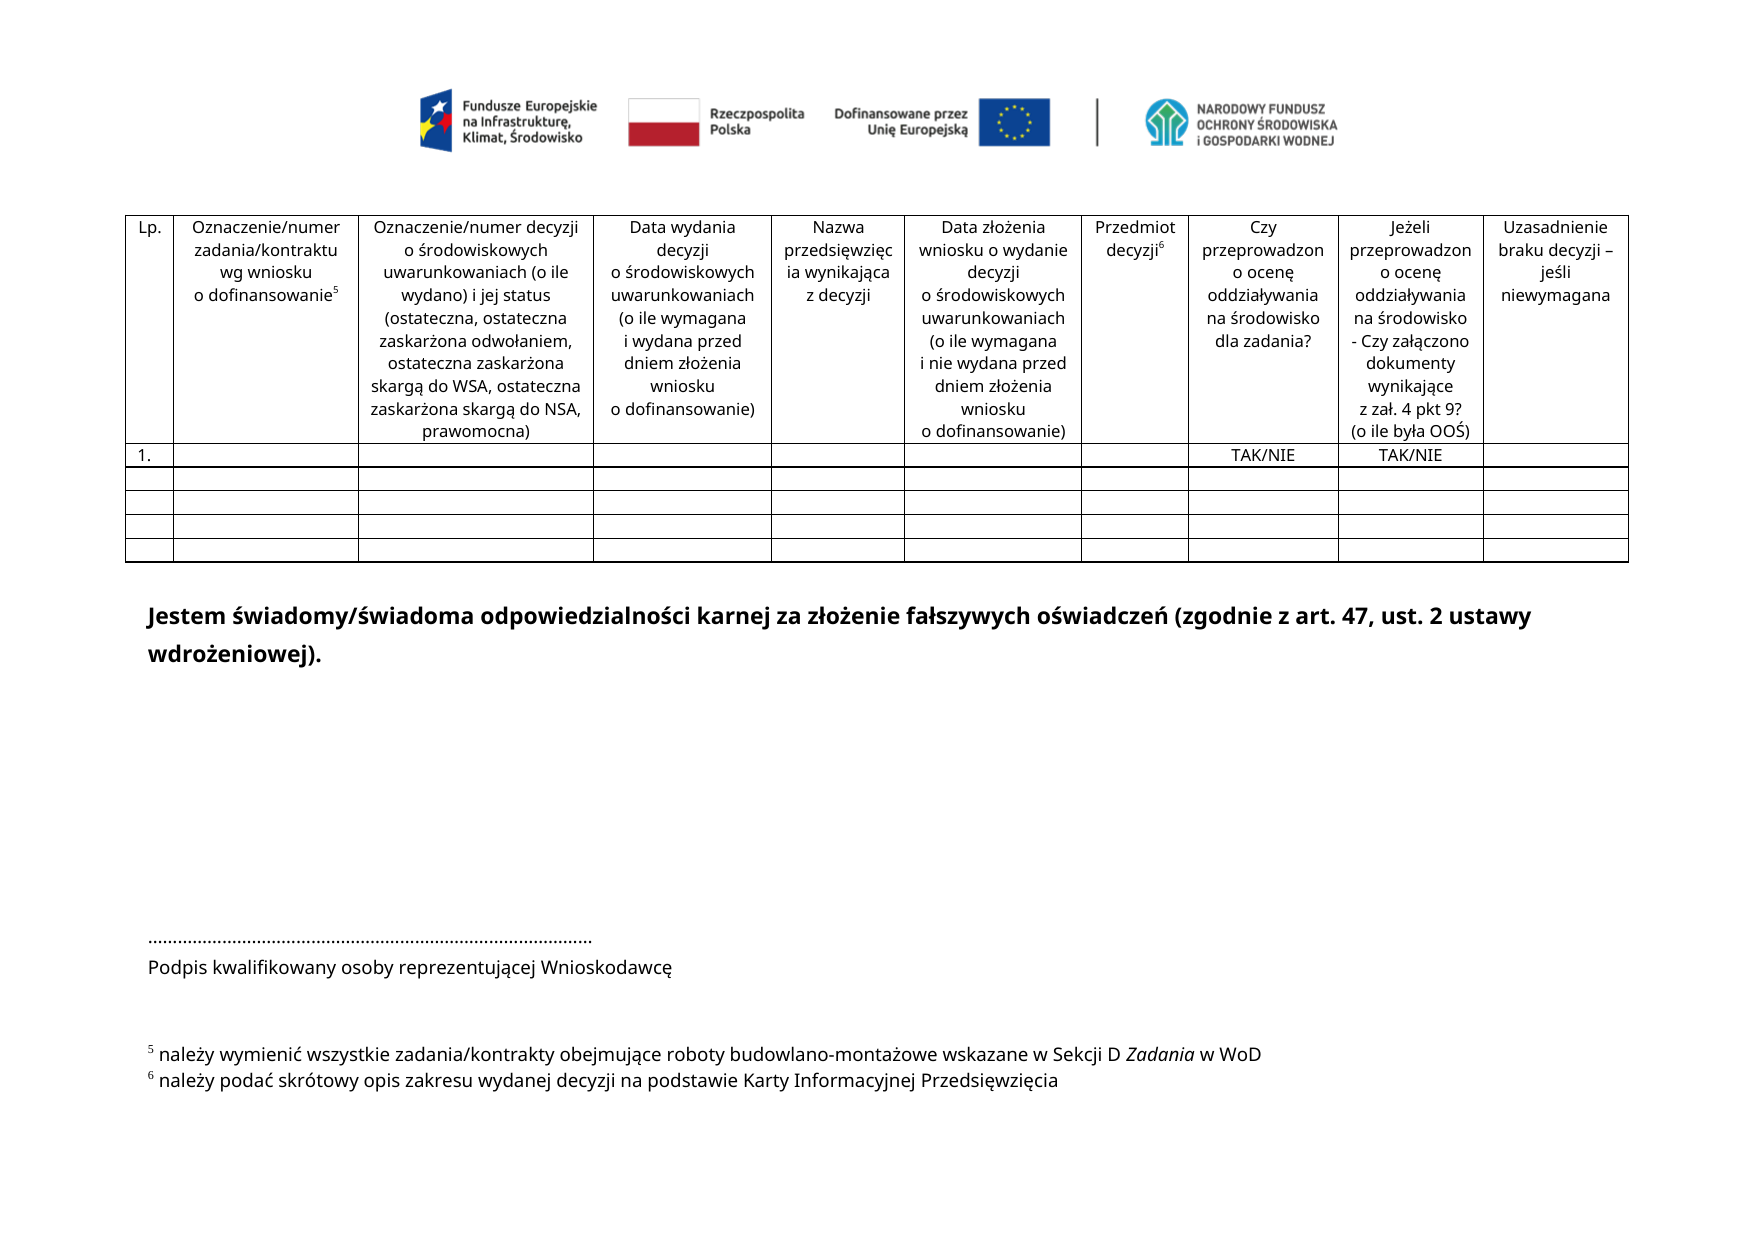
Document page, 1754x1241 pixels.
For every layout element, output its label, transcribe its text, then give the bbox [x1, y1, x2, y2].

table_header Uzasadnienie braku decyzji – jeśli niewymagana [1484, 216, 1628, 443]
table_cell [1082, 515, 1188, 538]
table_cell [1339, 491, 1483, 514]
table_cell [174, 491, 358, 514]
table_cell [1082, 468, 1188, 490]
table_cell [594, 468, 771, 490]
table_cell 1. [126, 444, 173, 466]
table_cell [359, 491, 593, 514]
table_cell [905, 515, 1081, 538]
table_cell [772, 491, 904, 514]
table_cell [1484, 491, 1628, 514]
table_cell [174, 444, 358, 466]
table_cell [126, 539, 173, 561]
table_cell [126, 515, 173, 538]
table_header Przedmiot decyzji [1082, 216, 1188, 443]
table_cell [1484, 515, 1628, 538]
text Jestem świadomy/świadoma odpowiedzialności karnej za złożenie fałszywych oświadczeń (zgodnie z art. 47, ust. 2 ustawy wdrożeniowej). [148, 600, 1606, 669]
table_cell [1189, 491, 1338, 514]
table_header Nazwa przedsięwzięcia wynikająca z decyzji [772, 216, 904, 443]
table_header Data wydania decyzji o środowiskowych uwarunkowaniach (o ile wymagana i wydana przed dniem złożenia wniosku o dofinansowanie) [594, 216, 771, 443]
table_cell [359, 468, 593, 490]
table_cell [1082, 491, 1188, 514]
table_cell [359, 539, 593, 561]
table_cell [1189, 539, 1338, 561]
table_cell [772, 444, 904, 466]
table_header Lp. [126, 216, 173, 443]
table_cell [1189, 468, 1338, 490]
table_cell [594, 539, 771, 561]
table_cell [126, 491, 173, 514]
table_cell [905, 491, 1081, 514]
table_cell [174, 515, 358, 538]
table_cell [174, 539, 358, 561]
table_cell [772, 515, 904, 538]
table_cell [174, 468, 358, 490]
table_header Oznaczenie/numer zadania/kontraktu wg wniosku o dofinansowanie [174, 216, 358, 443]
table_header Data złożenia wniosku o wydanie decyzji o środowiskowych uwarunkowaniach (o ile wymagana i nie wydana przed dniem złożenia wniosku o dofinansowanie) [905, 216, 1081, 443]
table_cell [1339, 539, 1483, 561]
table_header Jeżeli przeprowadzono ocenę oddziaływania na środowisko - Czy załączono dokumenty wynikające z zał. 4 pkt 9? (o ile była OOŚ) [1339, 216, 1483, 443]
text ……………………………………………………………………………… Podpis kwalifikowany osoby reprezentującej Wnioskodawcę [148, 924, 1606, 980]
table_cell [1339, 468, 1483, 490]
table_cell [1189, 515, 1338, 538]
table_cell [1082, 539, 1188, 561]
table_cell [359, 515, 593, 538]
table_cell [905, 444, 1081, 466]
table_cell [905, 539, 1081, 561]
table_cell TAK/NIE [1339, 444, 1483, 466]
table_cell [359, 444, 593, 466]
table_cell [772, 468, 904, 490]
table_cell [126, 468, 173, 490]
table_cell [772, 539, 904, 561]
table_cell [1484, 468, 1628, 490]
table_cell [594, 444, 771, 466]
table_cell [594, 491, 771, 514]
table_cell [594, 515, 771, 538]
table_header Oznaczenie/numer decyzji o środowiskowych uwarunkowaniach (o ile wydano) i jej status (ostateczna, ostateczna zaskarżona odwołaniem, ostateczna zaskarżona skargą do WSA, ostateczna zaskarżona skargą do NSA, prawomocna) [359, 216, 593, 443]
table_cell [1484, 539, 1628, 561]
table_cell [905, 468, 1081, 490]
table_header Czy przeprowadzono ocenę oddziaływania na środowisko dla zadania? [1189, 216, 1338, 443]
table_cell [1339, 515, 1483, 538]
table_cell [1484, 444, 1628, 466]
table_cell TAK/NIE [1189, 444, 1338, 466]
table_cell [1082, 444, 1188, 466]
picture [404, 73, 1350, 168]
